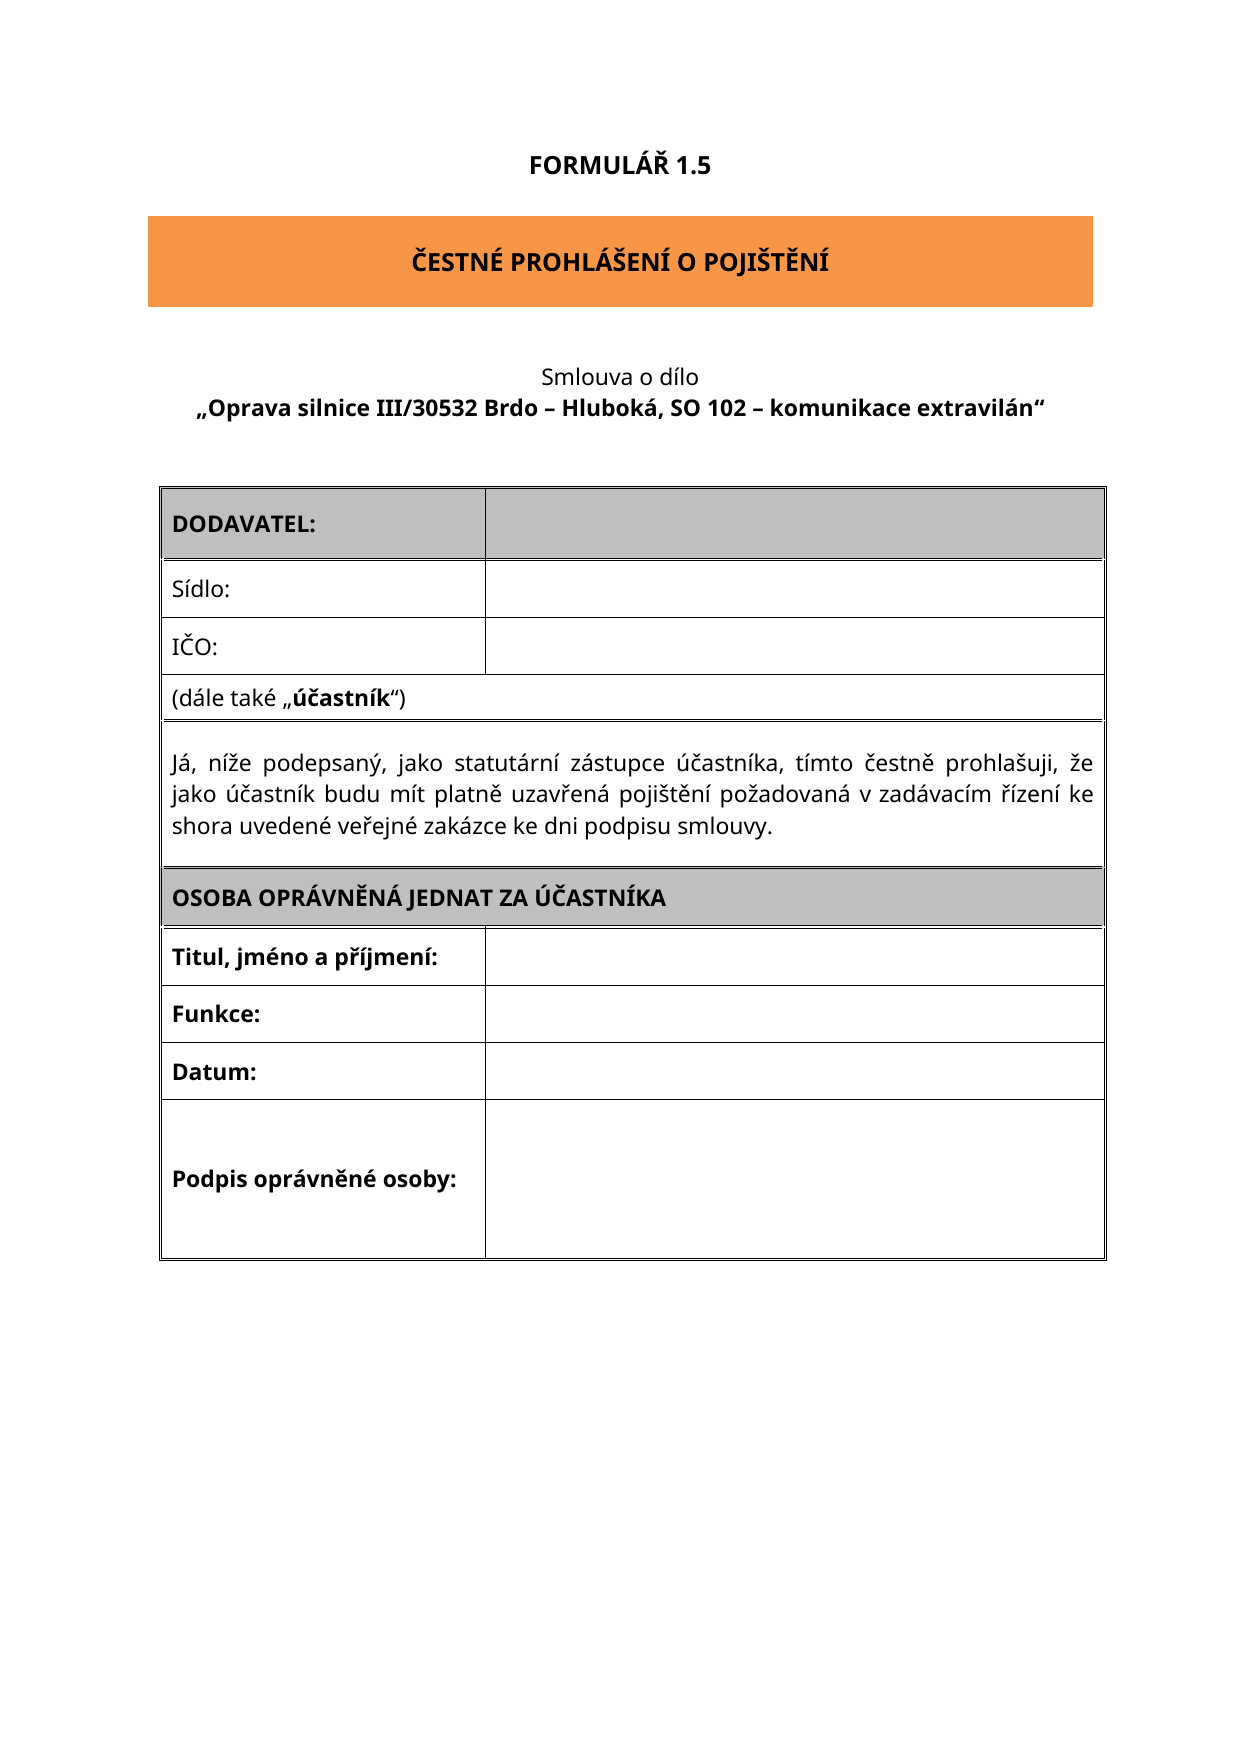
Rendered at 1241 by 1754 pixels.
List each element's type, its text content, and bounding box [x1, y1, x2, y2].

table_cell IČO: [162, 618, 485, 674]
table_cell osoba oprávněná jednat za účastníka [160, 866, 1105, 925]
table_cell (dále také „účastník“) [162, 675, 1104, 719]
table_cell [486, 618, 1104, 674]
table_cell [486, 986, 1104, 1042]
text Čestné prohlášení o pojištění [148, 244, 1093, 278]
table_header DODAVATEL: [162, 489, 485, 558]
table_header [486, 489, 1104, 558]
text FORMULÁŘ 1.5 [148, 148, 1093, 182]
table_cell [486, 925, 1105, 985]
table_cell Podpis oprávněné osoby: [162, 1100, 485, 1258]
text „Oprava silnice III/30532 Brdo – Hluboká, SO 102 – komunikace extravilán“ [148, 392, 1093, 423]
table_cell Titul, jméno a příjmení: [160, 925, 485, 985]
table_cell Datum: [162, 1043, 485, 1099]
table_cell Sídlo: [162, 558, 485, 617]
table_cell Já, níže podepsaný, jako statutární zástupce účastníka, tímto čestně prohlašuji, že jako účastník budu mít platně uzavřená pojištění požadovaná v zadávacím řízení ke shora uvedené veřejné zakázce ke dni podpisu smlouvy. [160, 719, 1105, 866]
table_cell [486, 1043, 1104, 1099]
text Smlouva o dílo [148, 361, 1093, 392]
table_cell [486, 1100, 1104, 1258]
table_cell Funkce: [162, 986, 485, 1042]
table_cell [486, 558, 1104, 617]
